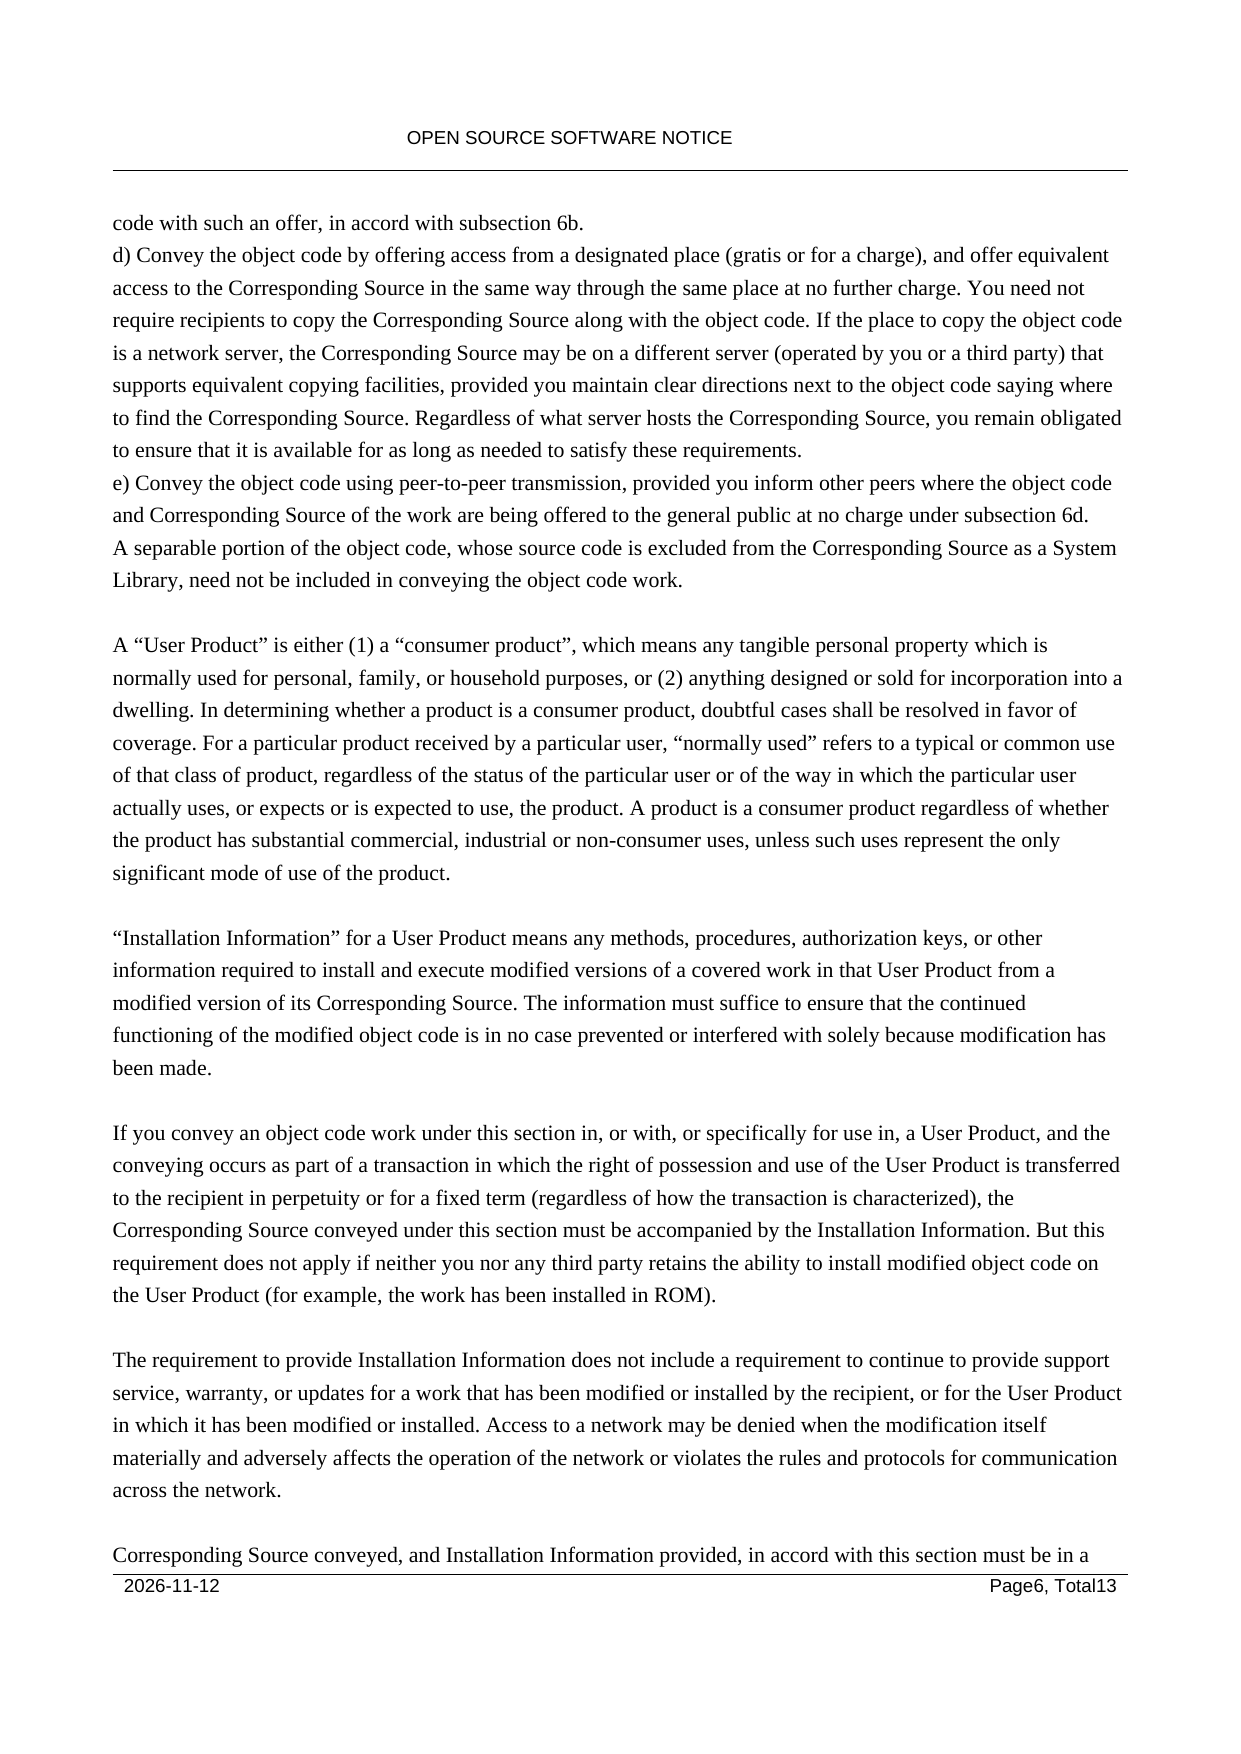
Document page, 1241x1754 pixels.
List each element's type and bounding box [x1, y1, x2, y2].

text [112, 206, 1128, 1571]
